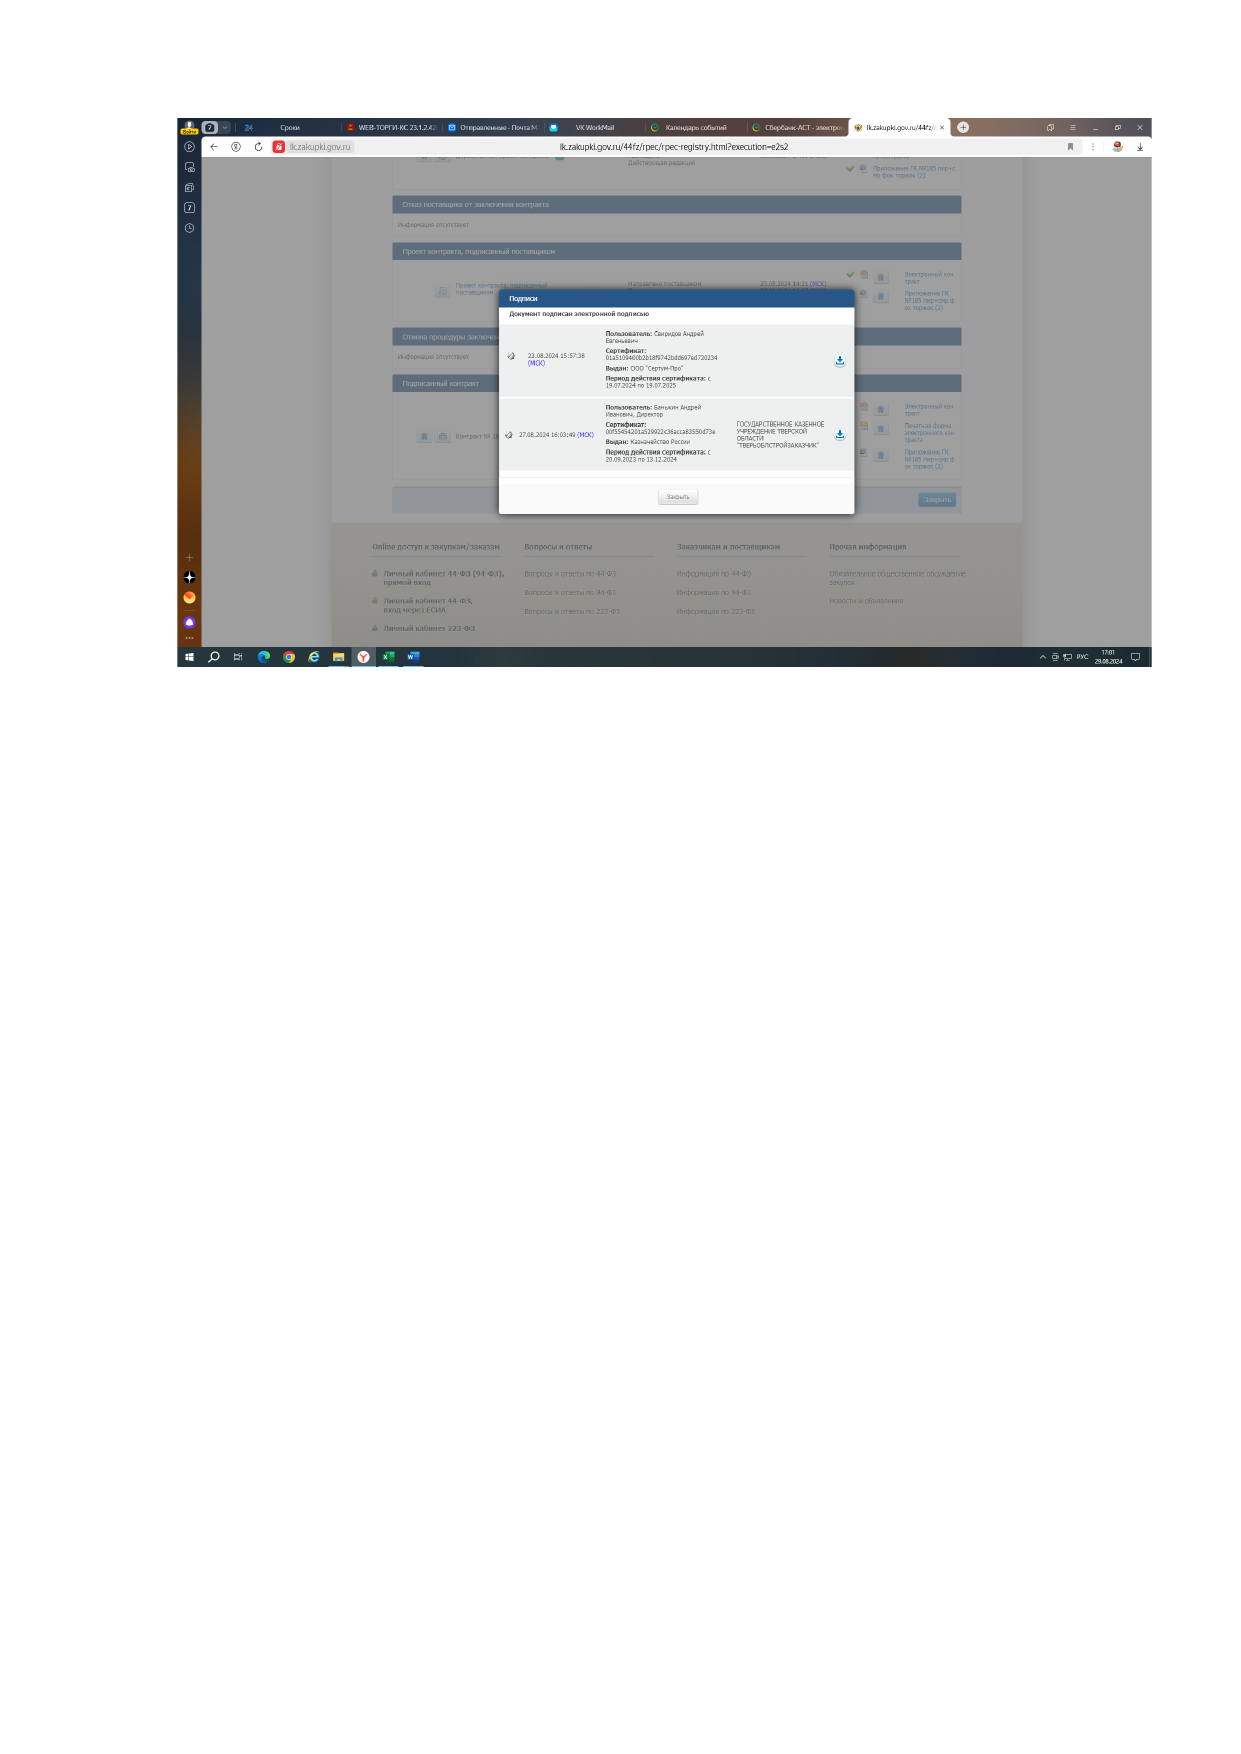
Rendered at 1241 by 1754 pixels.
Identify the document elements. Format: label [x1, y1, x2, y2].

picture [177, 118, 1152, 667]
